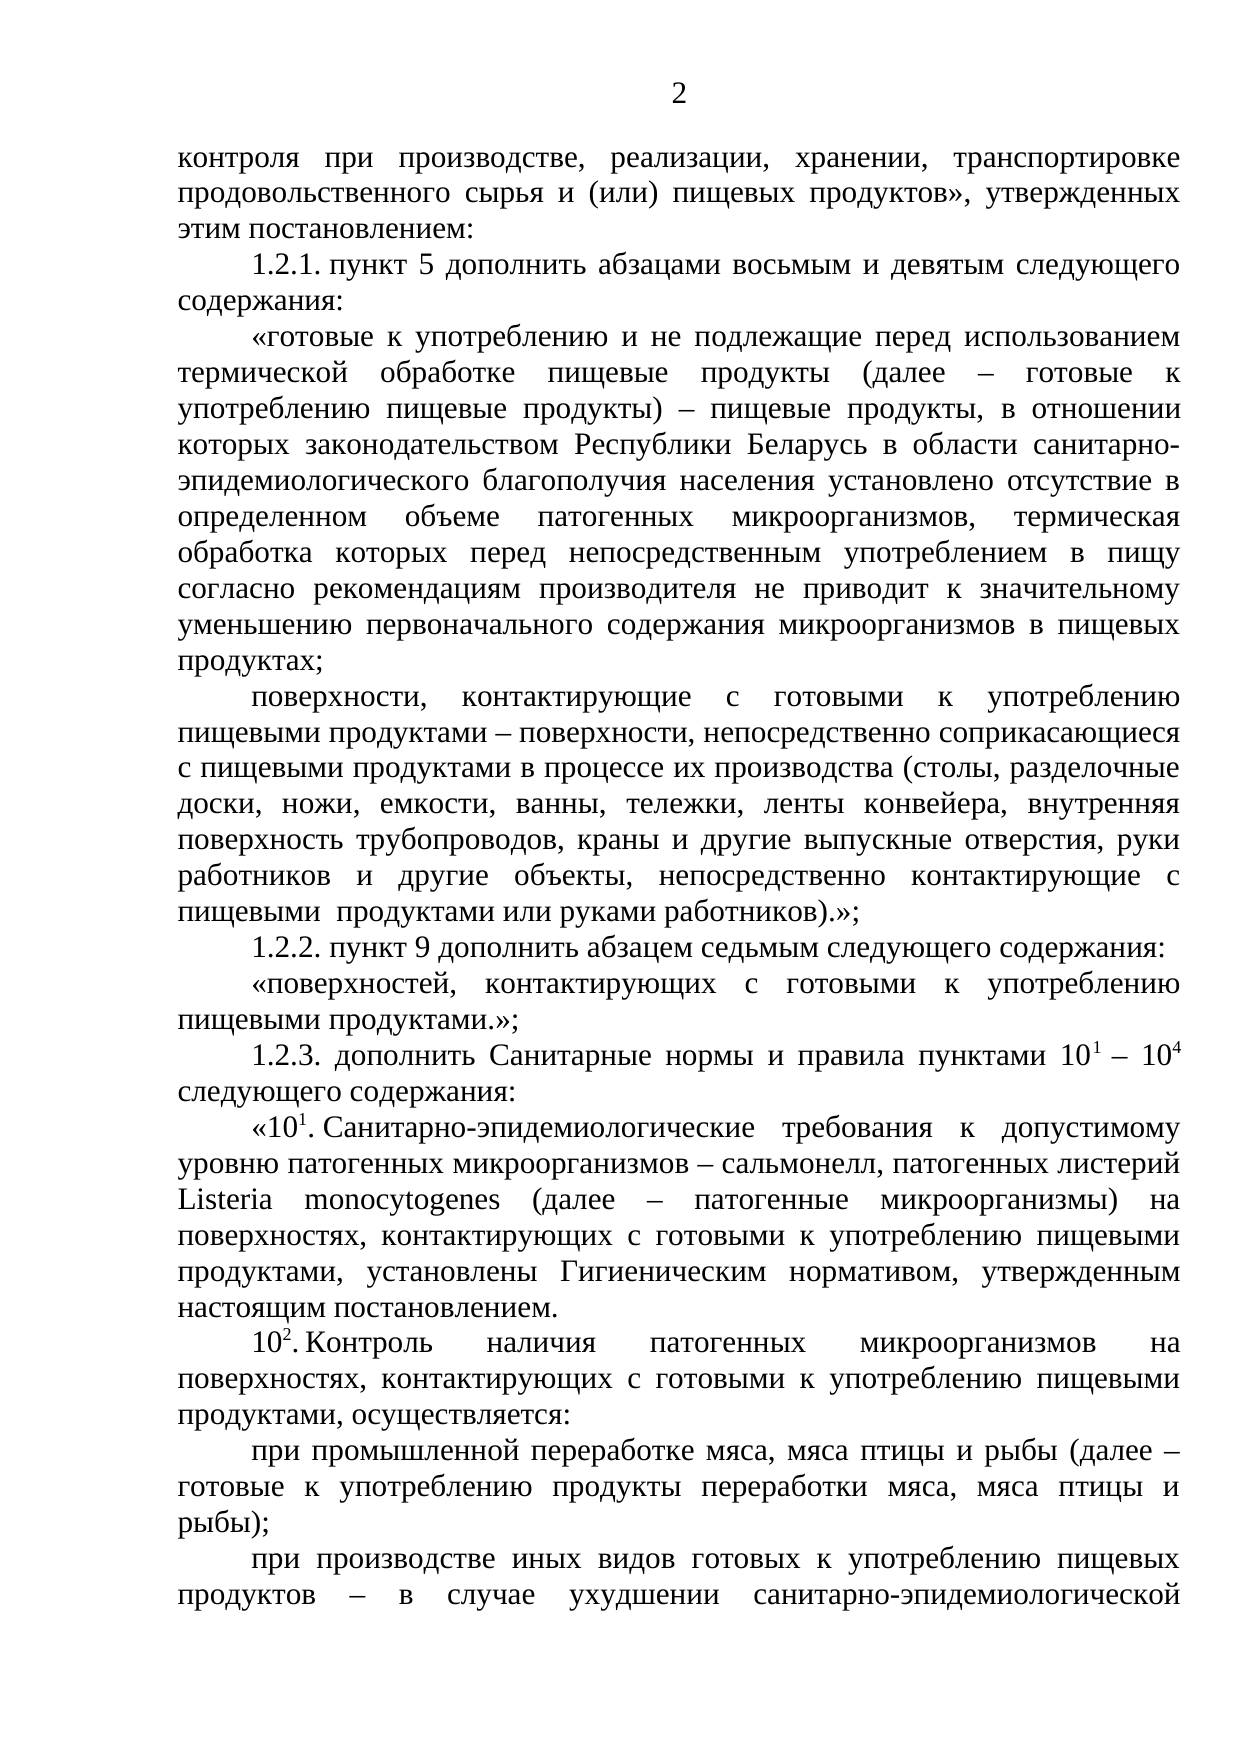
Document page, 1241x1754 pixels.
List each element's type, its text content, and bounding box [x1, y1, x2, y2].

text при промышленной переработке мяса, мяса птицы и рыбы (далее – готовые к употреблению продукты переработки мяса, мяса птицы и рыбы); [177, 1432, 1181, 1539]
text «101. Санитарно-эпидемиологические требования к допустимому уровню патогенных микроорганизмов – сальмонелл, патогенных листерий Listeria monocytogenes (далее – патогенные микроорганизмы) на поверхностях, контактирующих с готовыми к употреблению пищевыми продуктами, установлены Гигиеническим нормативом, утвержденным настоящим постановлением. [177, 1108, 1181, 1324]
list «готовые к употреблению и не подлежащие перед использованием термической обработке пищевые продукты (далее – готовые к употреблению пищевые продукты) – пищевые продукты, в отношении которых законодательством Республики Беларусь в области санитарно-эпидемиологического благополучия населения установлено отсутствие в определенном объеме патогенных микроорганизмов, термическая обработка которых перед непосредственным употреблением в пищу согласно рекомендациям производителя не приводит к значительному уменьшению первоначального содержания микроорганизмов в пищевых продуктах; [177, 317, 1181, 677]
text 1.2.2. пункт 9 дополнить абзацем седьмым следующего содержания: [177, 928, 1181, 964]
text «поверхностей, контактирующих с готовыми к употреблению пищевыми продуктами.»; [177, 964, 1181, 1036]
list поверхности, контактирующие с готовыми к употреблению пищевыми продуктами – поверхности, непосредственно соприкасающиеся с пищевыми продуктами в процессе их производства (столы, разделочные доски, ножи, емкости, ванны, тележки, ленты конвейера, внутренняя поверхность трубопроводов, краны и другие выпускные отверстия, руки работников и другие объекты, непосредственно контактирующие с пищевыми продуктами или руками работников).»; [177, 677, 1181, 928]
text 1.2.3. дополнить Санитарные нормы и правила пунктами 101 – 104 следующего содержания: [177, 1036, 1181, 1108]
text 102. Контроль наличия патогенных микроорганизмов на поверхностях, контактирующих с готовыми к употреблению пищевыми продуктами, осуществляется: [177, 1324, 1181, 1432]
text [177, 138, 1181, 246]
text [177, 1539, 1181, 1611]
text 1.2.1. пункт 5 дополнить абзацами восьмым и девятым следующего содержания: [177, 246, 1181, 317]
